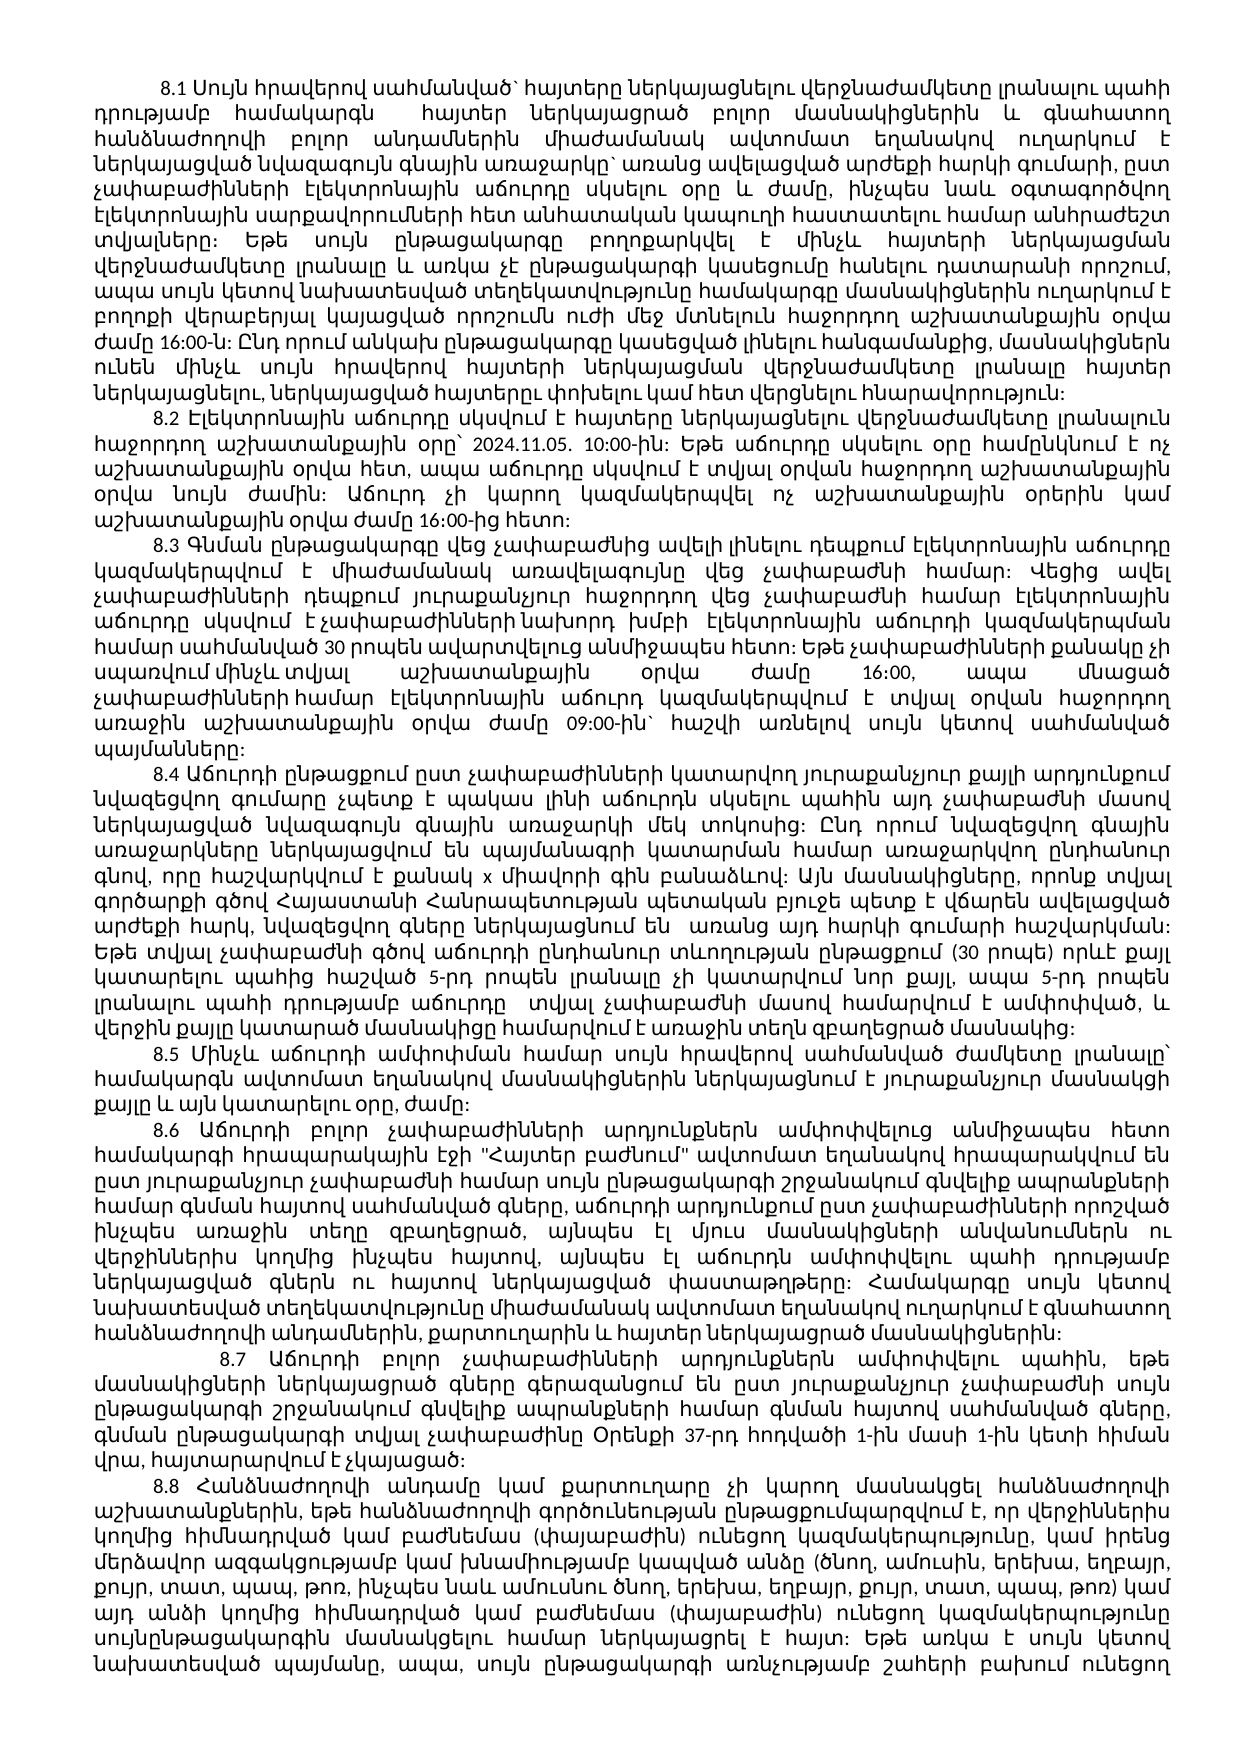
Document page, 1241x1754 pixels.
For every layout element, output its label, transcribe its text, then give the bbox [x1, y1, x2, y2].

text 8.4 Աճուրդի ընթացքում ըստ չափաբաժինների կատարվող յուրաքանչյուր քայլի արդյունքում նվազեցվող գումարը չպետք է պակաս լինի աճուրդն սկսելու պահին այդ չափաբաժնի մասով ներկայացված նվազագույն գնային առաջարկի մեկ տոկոսից: Ընդ որում նվազեցվող գնային առաջարկները ներկայացվում են պայմանագրի կատարման համար առաջարկվող ընդհանուր գնով, որը հաշվարկվում է քանակ x միավորի գին բանաձևով: Այն մասնակիցները, որոնք տվյալ գործարքի գծով Հայաստանի Հանրապետության պետական բյուջե պետք է վճարեն ավելացված արժեքի հարկ, նվազեցվող գները ներկայացնում են առանց այդ հարկի գումարի հաշվարկման: Եթե տվյալ չափաբաժնի գծով աճուրդի ընդհանուր տևողության ընթացքում (30 րոպե) որևէ քայլ կատարելու պահից հաշված 5-րդ րոպեն լրանալը չի կատարվում նոր քայլ, ապա 5-րդ րոպեն լրանալու պահի դրությամբ աճուրդը տվյալ չափաբաժնի մասով համարվում է ամփոփված, և վերջին քայլը կատարած մասնակիցը համարվում է առաջին տեղն զբաղեցրած մասնակից: [94, 761, 1171, 1041]
text 8.3 Գնման ընթացակարգը վեց չափաբաժնից ավելի լինելու դեպքում էլեկտրոնային աճուրդը կազմակերպվում է միաժամանակ առավելագույնը վեց չափաբաժնի համար: Վեցից ավել չափաբաժինների դեպքում յուրաքանչյուր հաջորդող վեց չափաբաժնի համար էլեկտրոնային աճուրդը սկսվում է չափաբաժինների նախորդ խմբի էլեկտրոնային աճուրդի կազմակերպման համար սահմանված 30 րոպեն ավարտվելուց անմիջապես հետո: Եթե չափաբաժինների քանակը չի սպառվում մինչև տվյալ աշխատանքային օրվա ժամը 16։00, ապա մնացած չափաբաժինների համար էլեկտրոնային աճուրդ կազմակերպվում է տվյալ օրվան հաջորդող առաջին աշխատանքային օրվա ժամը 09:00-ին` հաշվի առնելով սույն կետով սահմանված պայմանները: [94, 532, 1171, 761]
text 8.1 Սույն հրավերով սահմանված` հայտերը ներկայացնելու վերջնաժամկետը լրանալու պահի դրությամբ համակարգն հայտեր ներկայացրած բոլոր մասնակիցներին և գնահատող հանձնաժողովի բոլոր անդամներին միաժամանակ ավտոմատ եղանակով ուղարկում է ներկայացված նվազագույն գնային առաջարկը` առանց ավելացված արժեքի հարկի գումարի, ըստ չափաբաժինների էլեկտրոնային աճուրդը սկսելու օրը և ժամը, ինչպես նաև օգտագործվող էլեկտրոնային սարքավորումների հետ անհատական կապուղի հաստատելու համար անհրաժեշտ տվյալները։ Եթե սույն ընթացակարգը բողոքարկվել է մինչև հայտերի ներկայացման վերջնաժամկետը լրանալը և առկա չէ ընթացակարգի կասեցումը հանելու դատարանի որոշում, ապա սույն կետով նախատեսված տեղեկատվությունը համակարգը մասնակիցներին ուղարկում է բողոքի վերաբերյալ կայացված որոշումն ուժի մեջ մտնելուն հաջորդող աշխատանքային օրվա ժամը 16:00-ն: Ընդ որում անկախ ընթացակարգը կասեցված լինելու հանգամանքից, մասնակիցներն ունեն մինչև սույն հրավերով հայտերի ներկայացման վերջնաժամկետը լրանալը հայտեր ներկայացնելու, ներկայացված հայտերըւ փոխելու կամ հետ վերցնելու հնարավորություն: [94, 75, 1171, 405]
text 8.6 Աճուրդի բոլոր չափաբաժինների արդյունքներն ամփոփվելուց անմիջապես հետո համակարգի հրապարակային էջի "Հայտեր բաժնում" ավտոմատ եղանակով հրապարակվում են ըստ յուրաքանչյուր չափաբաժնի համար սույն ընթացակարգի շրջանակում գնվելիք ապրանքների համար գնման հայտով սահմանված գները, աճուրդի արդյունքում ըստ չափաբաժինների որոշված ինչպես առաջին տեղը զբաղեցրած, այնպես էլ մյուս մասնակիցների անվանումներն ու վերջիններիս կողմից ինչպես հայտով, այնպես էլ աճուրդն ամփոփվելու պահի դրությամբ ներկայացված գներն ու հայտով ներկայացված փաստաթղթերը: Համակարգը սույն կետով նախատեսված տեղեկատվությունը միաժամանակ ավտոմատ եղանակով ուղարկում է գնահատող հանձնաժողովի անդամներին, քարտուղարին և հայտեր ներկայացրած մասնակիցներին: [94, 1117, 1171, 1346]
text 8.2 Էլեկտրոնային աճուրդը սկսվում է հայտերը ներկայացնելու վերջնաժամկետը լրանալուն հաջորդող աշխատանքային օրը՝ 2024.11.05. 10:00 -ին: Եթե աճուրդը սկսելու օրը համընկնում է ոչ աշխատանքային օրվա հետ, ապա աճուրդը սկսվում է տվյալ օրվան հաջորդող աշխատանքային օրվա նույն ժամին: Աճուրդ չի կարող կազմակերպվել ոչ աշխատանքային օրերին կամ աշխատանքային օրվա ժամը 16։00-ից հետո: [94, 405, 1171, 532]
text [94, 1473, 1171, 1676]
text 8.5 Մինչև աճուրդի ամփոփման համար սույն հրավերով սահմանված ժամկետը լրանալը՝ համակարգն ավտոմատ եղանակով մասնակիցներին ներկայացնում է յուրաքանչյուր մասնակցի քայլը և այն կատարելու օրը, ժամը: [94, 1041, 1171, 1117]
text 8.7 Աճուրդի բոլոր չափաբաժինների արդյունքներն ամփոփվելու պահին, եթե մասնակիցների ներկայացրած գները գերազանցում են ըստ յուրաքանչյուր չափաբաժնի սույն ընթացակարգի շրջանակում գնվելիք ապրանքների համար գնման հայտով սահմանված գները, գնման ընթացակարգի տվյալ չափաբաժինը Օրենքի 37-րդ հոդվածի 1-ին մասի 1-ին կետի հիման վրա, հայտարարվում է չկայացած: [94, 1346, 1171, 1473]
